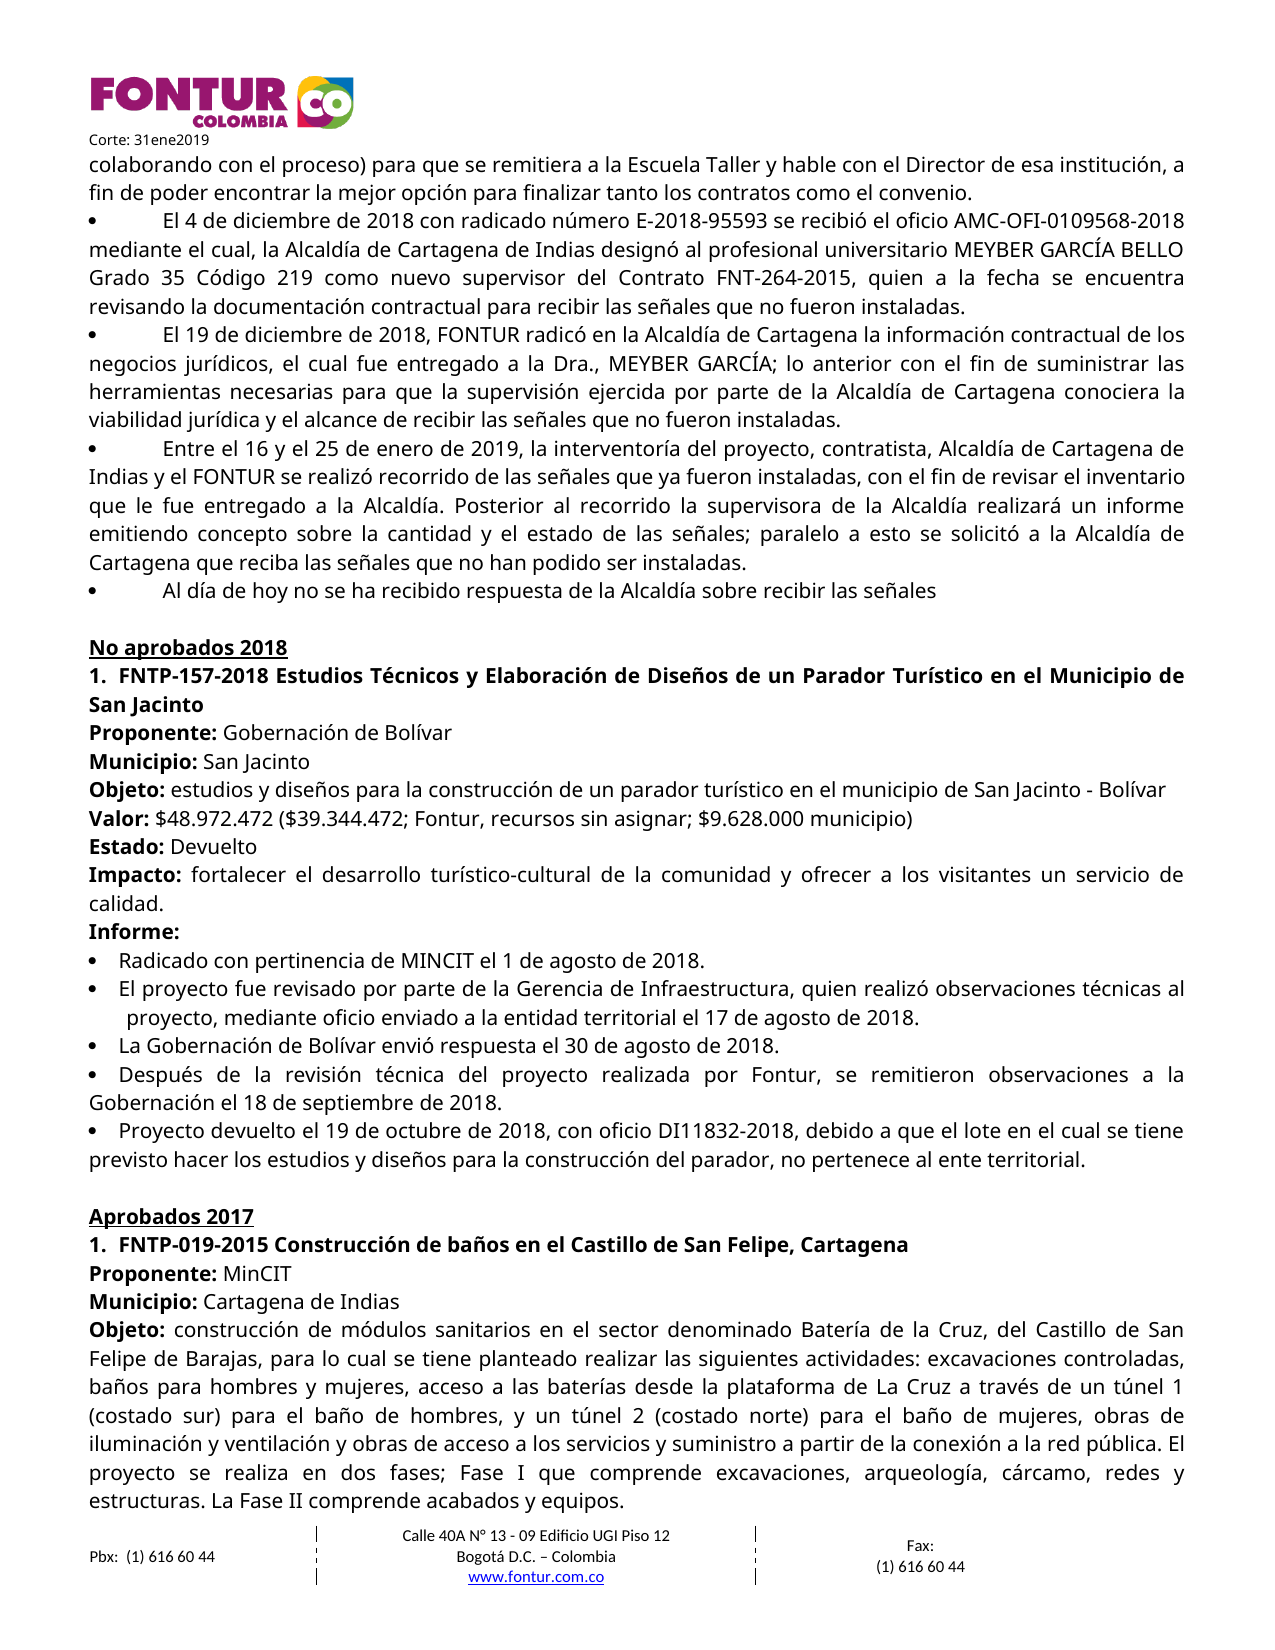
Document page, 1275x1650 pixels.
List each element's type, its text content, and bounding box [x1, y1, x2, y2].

text Proponente: MinCIT [89, 1259, 1186, 1287]
list FNTP-019-2015 Construcción de baños en el Castillo de San Felipe, Cartagena [89, 1230, 1186, 1259]
text No aprobados 2018 [89, 633, 1186, 662]
text Valor: $48.972.472 ($39.344.472; Fontur, recursos sin asignar; $9.628.000 municipio) [89, 804, 1186, 832]
picture [88, 73, 355, 130]
text Proponente: Gobernación de Bolívar [89, 718, 1186, 747]
list Proyecto devuelto el 19 de octubre de 2018, con oficio DI11832-2018, debido a que el lote en el cual se tiene previsto hacer los estudios y diseños para la construcción del parador, no pertenece al ente territorial. [89, 1117, 1186, 1173]
text Municipio: San Jacinto [89, 747, 1186, 775]
list Después de la revisión técnica del proyecto realizada por Fontur, se remitieron observaciones a la Gobernación el 18 de septiembre de 2018. [89, 1060, 1186, 1117]
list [89, 150, 1186, 207]
list El proyecto fue revisado por parte de la Gerencia de Infraestructura, quien realizó observaciones técnicas al proyecto, mediante oficio enviado a la entidad territorial el 17 de agosto de 2018. [89, 974, 1186, 1031]
list Radicado con pertinencia de MINCIT el 1 de agosto de 2018. [89, 946, 1186, 974]
list El 19 de diciembre de 2018, FONTUR radicó en la Alcaldía de Cartagena la información contractual de los negocios jurídicos, el cual fue entregado a la Dra., MEYBER GARCÍA; lo anterior con el fin de suministrar las herramientas necesarias para que la supervisión ejercida por parte de la Alcaldía de Cartagena conociera la viabilidad jurídica y el alcance de recibir las señales que no fueron instaladas. [89, 320, 1186, 434]
text Estado: Devuelto [89, 832, 1186, 861]
text Municipio: Cartagena de Indias [89, 1287, 1186, 1316]
text Objeto: estudios y diseños para la construcción de un parador turístico en el municipio de San Jacinto - Bolívar [89, 775, 1186, 804]
list Al día de hoy no se ha recibido respuesta de la Alcaldía sobre recibir las señales [89, 576, 1186, 605]
text Impacto: fortalecer el desarrollo turístico-cultural de la comunidad y ofrecer a los visitantes un servicio de calidad. [89, 861, 1186, 917]
list FNTP-157-2018 Estudios Técnicos y Elaboración de Diseños de un Parador Turístico en el Municipio de San Jacinto [89, 662, 1186, 718]
text Informe: [89, 917, 1186, 946]
text Objeto: construcción de módulos sanitarios en el sector denominado Batería de la Cruz, del Castillo de San Felipe de Barajas, para lo cual se tiene planteado realizar las siguientes actividades: excavaciones controladas, baños para hombres y mujeres, acceso a las baterías desde la plataforma de La Cruz a través de un túnel 1 (costado sur) para el baño de hombres, y un túnel 2 (costado norte) para el baño de mujeres, obras de iluminación y ventilación y obras de acceso a los servicios y suministro a partir de la conexión a la red pública. El proyecto se realiza en dos fases; Fase I que comprende excavaciones, arqueología, cárcamo, redes y estructuras. La Fase II comprende acabados y equipos. [89, 1316, 1186, 1515]
list Aprobados 2017 [89, 1202, 1186, 1230]
list Entre el 16 y el 25 de enero de 2019, la interventoría del proyecto, contratista, Alcaldía de Cartagena de Indias y el FONTUR se realizó recorrido de las señales que ya fueron instaladas, con el fin de revisar el inventario que le fue entregado a la Alcaldía. Posterior al recorrido la supervisora de la Alcaldía realizará un informe emitiendo concepto sobre la cantidad y el estado de las señales; paralelo a esto se solicitó a la Alcaldía de Cartagena que reciba las señales que no han podido ser instaladas. [89, 434, 1186, 576]
list La Gobernación de Bolívar envió respuesta el 30 de agosto de 2018. [89, 1031, 1186, 1060]
list El 4 de diciembre de 2018 con radicado número E-2018-95593 se recibió el oficio AMC-OFI-0109568-2018 mediante el cual, la Alcaldía de Cartagena de Indias designó al profesional universitario MEYBER GARCÍA BELLO Grado 35 Código 219 como nuevo supervisor del Contrato FNT-264-2015, quien a la fecha se encuentra revisando la documentación contractual para recibir las señales que no fueron instaladas. [89, 207, 1186, 320]
